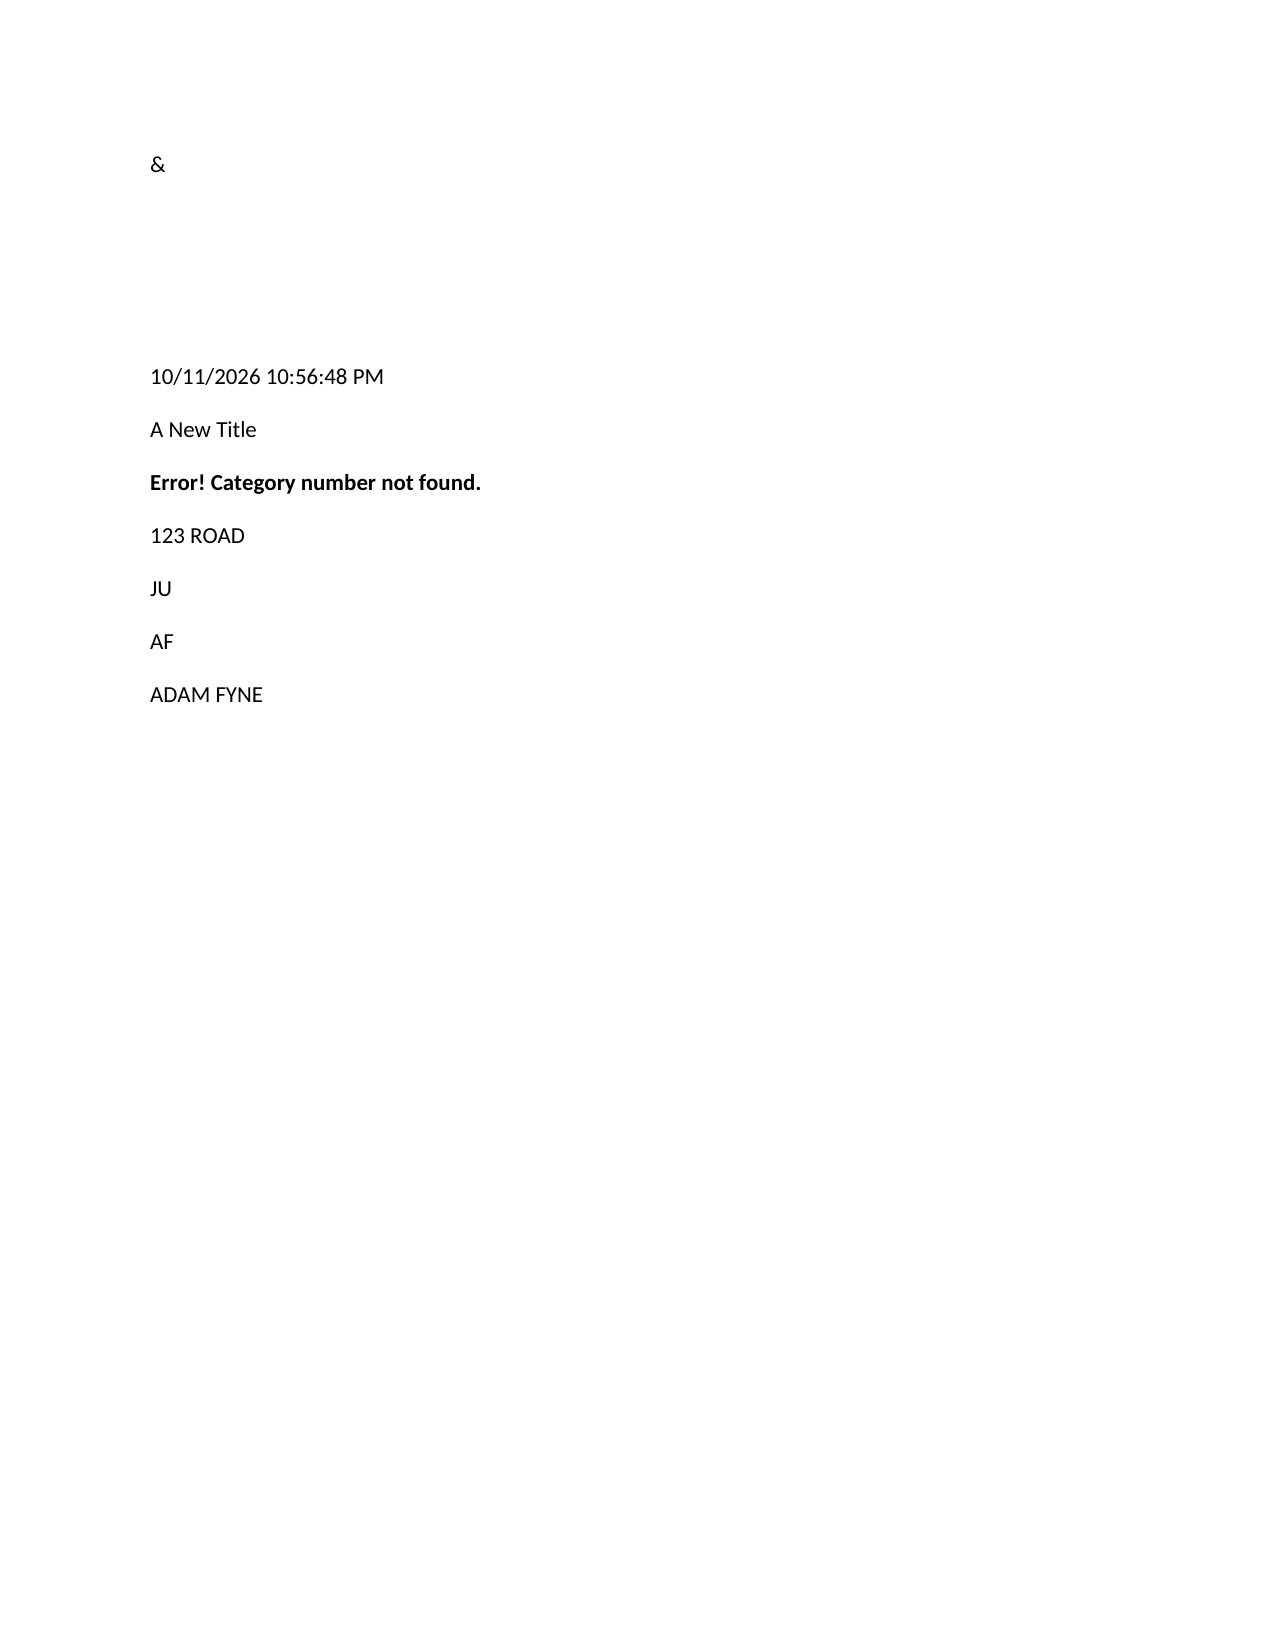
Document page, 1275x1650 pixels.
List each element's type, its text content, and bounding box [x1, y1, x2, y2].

text AF [150, 627, 1125, 655]
text 13/01/2025 10:05:07 AM [150, 362, 1125, 390]
text 123 ROAD [150, 521, 1125, 549]
text A New Title [150, 415, 1125, 443]
text ADAM FYNE [150, 680, 1125, 708]
text JU [150, 574, 1125, 602]
text Error! Category number not found. [150, 468, 1125, 496]
